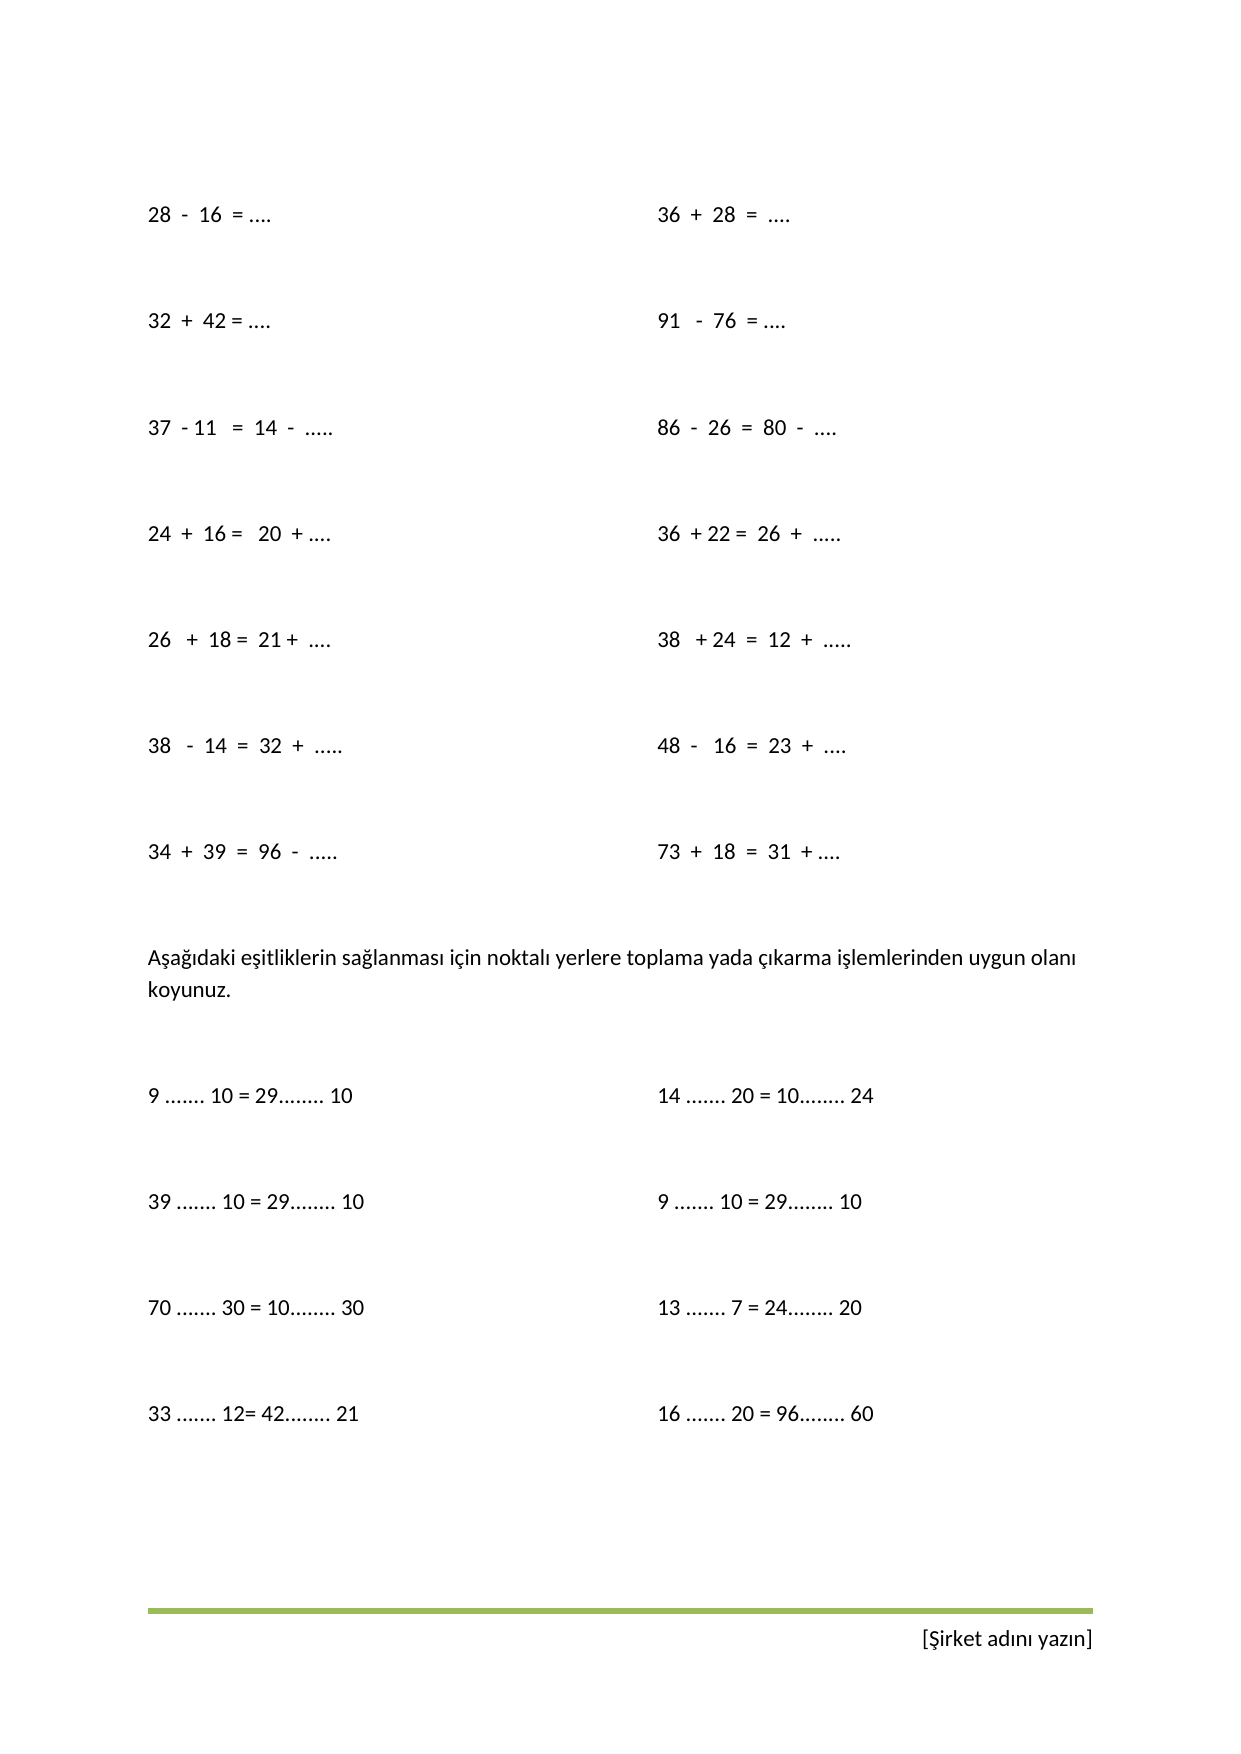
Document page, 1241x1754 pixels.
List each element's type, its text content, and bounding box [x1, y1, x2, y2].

text 86 - 26 = 80 - .... [657, 413, 1093, 441]
text 9 ....... 10 = 29........ 10 [148, 1081, 583, 1109]
text 39 ....... 10 = 29........ 10 [148, 1187, 583, 1215]
text 33 ....... 12= 42........ 21 [148, 1399, 583, 1427]
text 70 ....... 30 = 10........ 30 [148, 1293, 583, 1321]
text 48 - 16 = 23 + .... [657, 731, 1093, 759]
text 91 - 76 = .... [657, 307, 1093, 335]
text 13 ....... 7 = 24........ 20 [657, 1293, 1093, 1321]
text Aşağıdaki eşitliklerin sağlanması için noktalı yerlere toplama yada çıkarma işlemlerinden uygun olanı koyunuz. [148, 943, 1093, 1003]
text 32 + 42 = .... [148, 307, 583, 335]
text 36 + 22 = 26 + ..... [657, 519, 1093, 547]
text 34 + 39 = 96 - ..... [148, 837, 583, 865]
text 38 + 24 = 12 + ..... [657, 625, 1093, 653]
text 73 + 18 = 31 + .... [657, 837, 1093, 865]
text 14 ....... 20 = 10........ 24 [657, 1081, 1093, 1109]
text 16 ....... 20 = 96........ 60 [657, 1399, 1093, 1427]
text 36 + 28 = .... [657, 201, 1093, 229]
text 28 - 16 = .... [148, 201, 583, 229]
text 9 ....... 10 = 29........ 10 [657, 1187, 1093, 1215]
text 24 + 16 = 20 + .... [148, 519, 583, 547]
text 38 - 14 = 32 + ..... [148, 731, 583, 759]
text 37 - 11 = 14 - ..... [148, 413, 583, 441]
text 26 + 18 = 21 + .... [148, 625, 583, 653]
